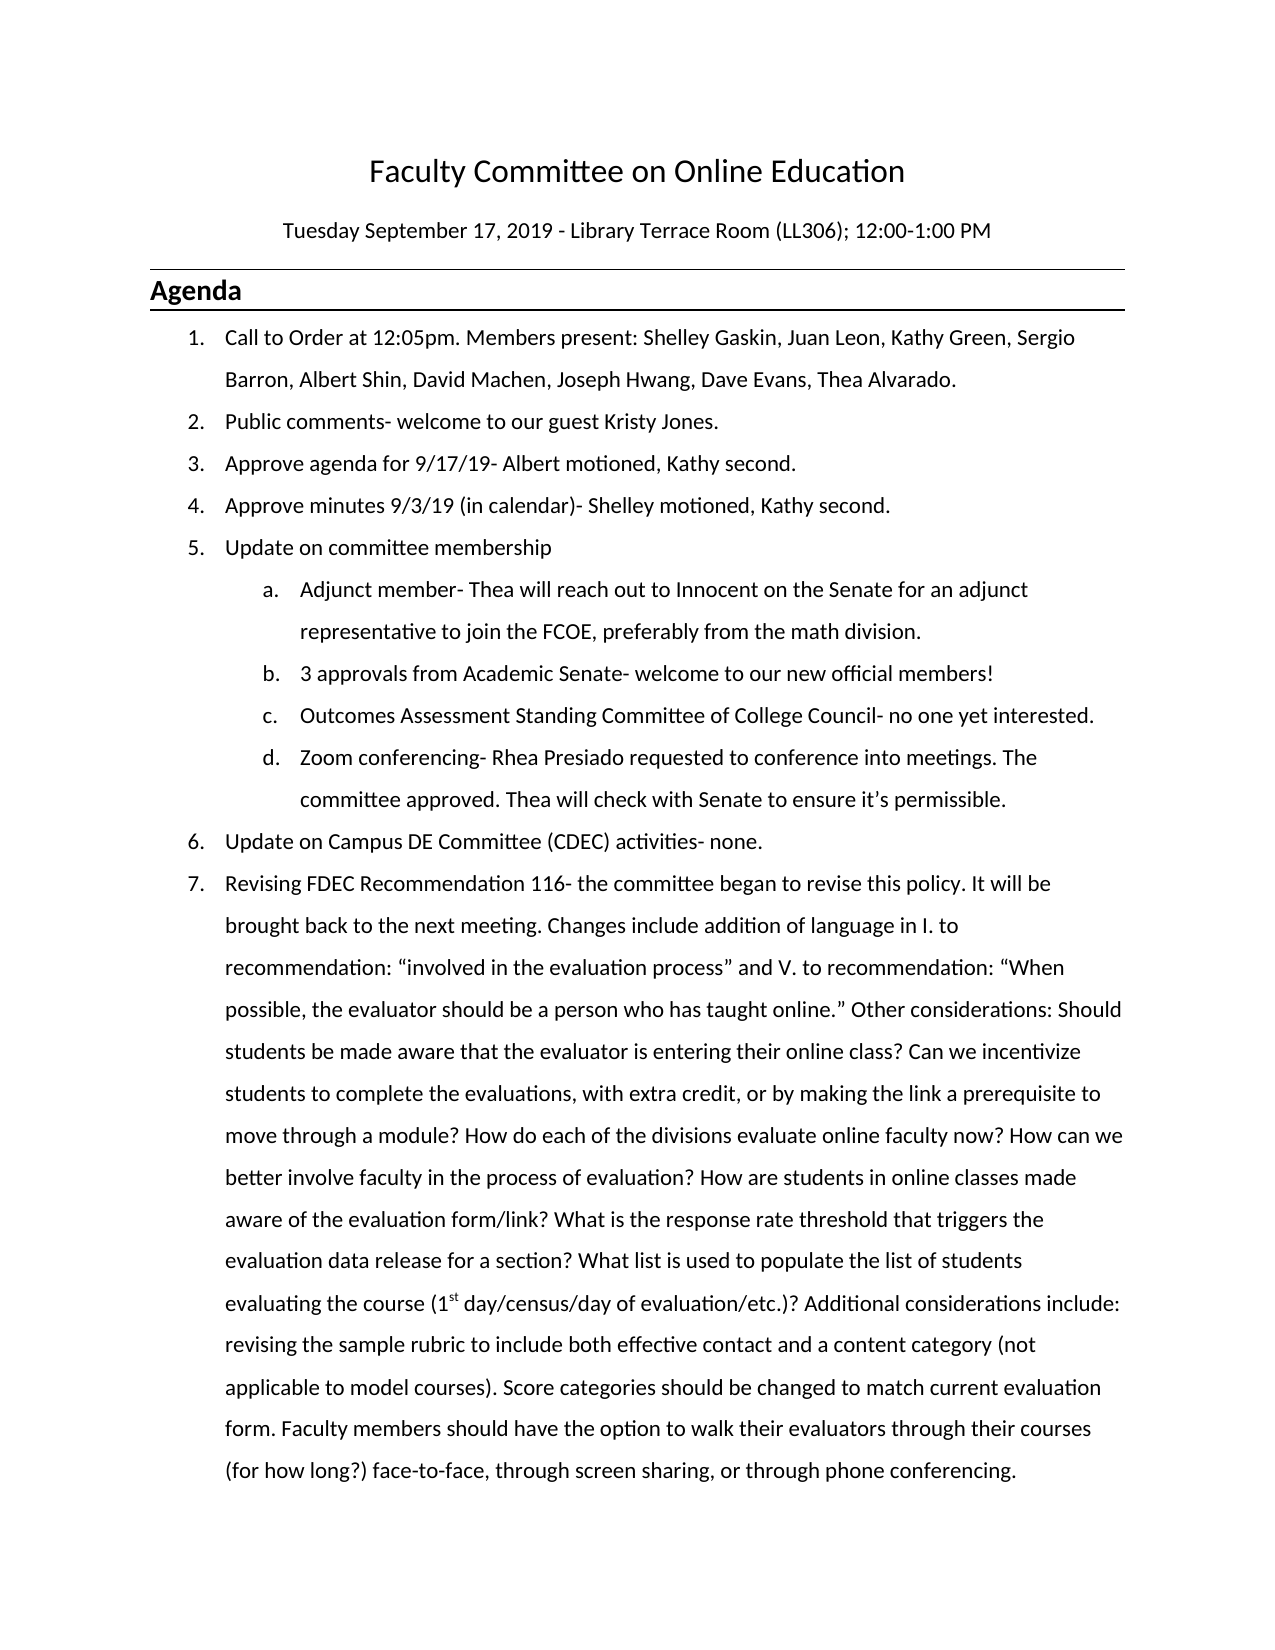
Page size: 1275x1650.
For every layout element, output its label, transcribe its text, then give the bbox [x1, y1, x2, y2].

subtitle Agenda [150, 270, 1125, 309]
list 3 approvals from Academic Senate- welcome to our new official members! [262, 659, 1125, 687]
list Outcomes Assessment Standing Committee of College Council- no one yet interested. [262, 701, 1125, 729]
text Tuesday September 17, 2019 - Library Terrace Room (LL306); 12:00-1:00 PM [150, 216, 1125, 244]
list Update on committee membership [187, 533, 1125, 561]
list Approve minutes 9/3/19 (in calendar)- Shelley motioned, Kathy second. [187, 491, 1125, 519]
list Revising FDEC Recommendation 116- the committee began to revise this policy. It will be brought back to the next meeting. Changes include addition of language in I. to recommendation: “involved in the evaluation process” and V. to recommendation: “When possible, the evaluator should be a person who has taught online.” Other considerations: Should students be made aware that the evaluator is entering their online class? Can we incentivize students to complete the evaluations, with extra credit, or by making the link a prerequisite to move through a module? How do each of the divisions evaluate online faculty now? How can we better involve faculty in the process of evaluation? How are students in online classes made aware of the evaluation form/link? What is the response rate threshold that triggers the evaluation data release for a section? What list is used to populate the list of students evaluating the course (1st day/census/day of evaluation/etc.)? Additional considerations include: revising the sample rubric to include both effective contact and a content category (not applicable to model courses). Score categories should be changed to match current evaluation form. Faculty members should have the option to walk their evaluators through their courses (for how long?) face-to-face, through screen sharing, or through phone conferencing. [187, 869, 1125, 1484]
list Approve agenda for 9/17/19- Albert motioned, Kathy second. [187, 449, 1125, 477]
list Public comments- welcome to our guest Kristy Jones. [187, 407, 1125, 435]
list Zoom conferencing- Rhea Presiado requested to conference into meetings. The committee approved. Thea will check with Senate to ensure it’s permissible. [262, 743, 1125, 813]
title Faculty Committee on Online Education [150, 150, 1125, 191]
list Adjunct member- Thea will reach out to Innocent on the Senate for an adjunct representative to join the FCOE, preferably from the math division. [262, 575, 1125, 645]
list Update on Campus DE Committee (CDEC) activities- none. [187, 827, 1125, 855]
list Call to Order at 12:05pm. Members present: Shelley Gaskin, Juan Leon, Kathy Green, Sergio Barron, Albert Shin, David Machen, Joseph Hwang, Dave Evans, Thea Alvarado. [187, 323, 1125, 393]
